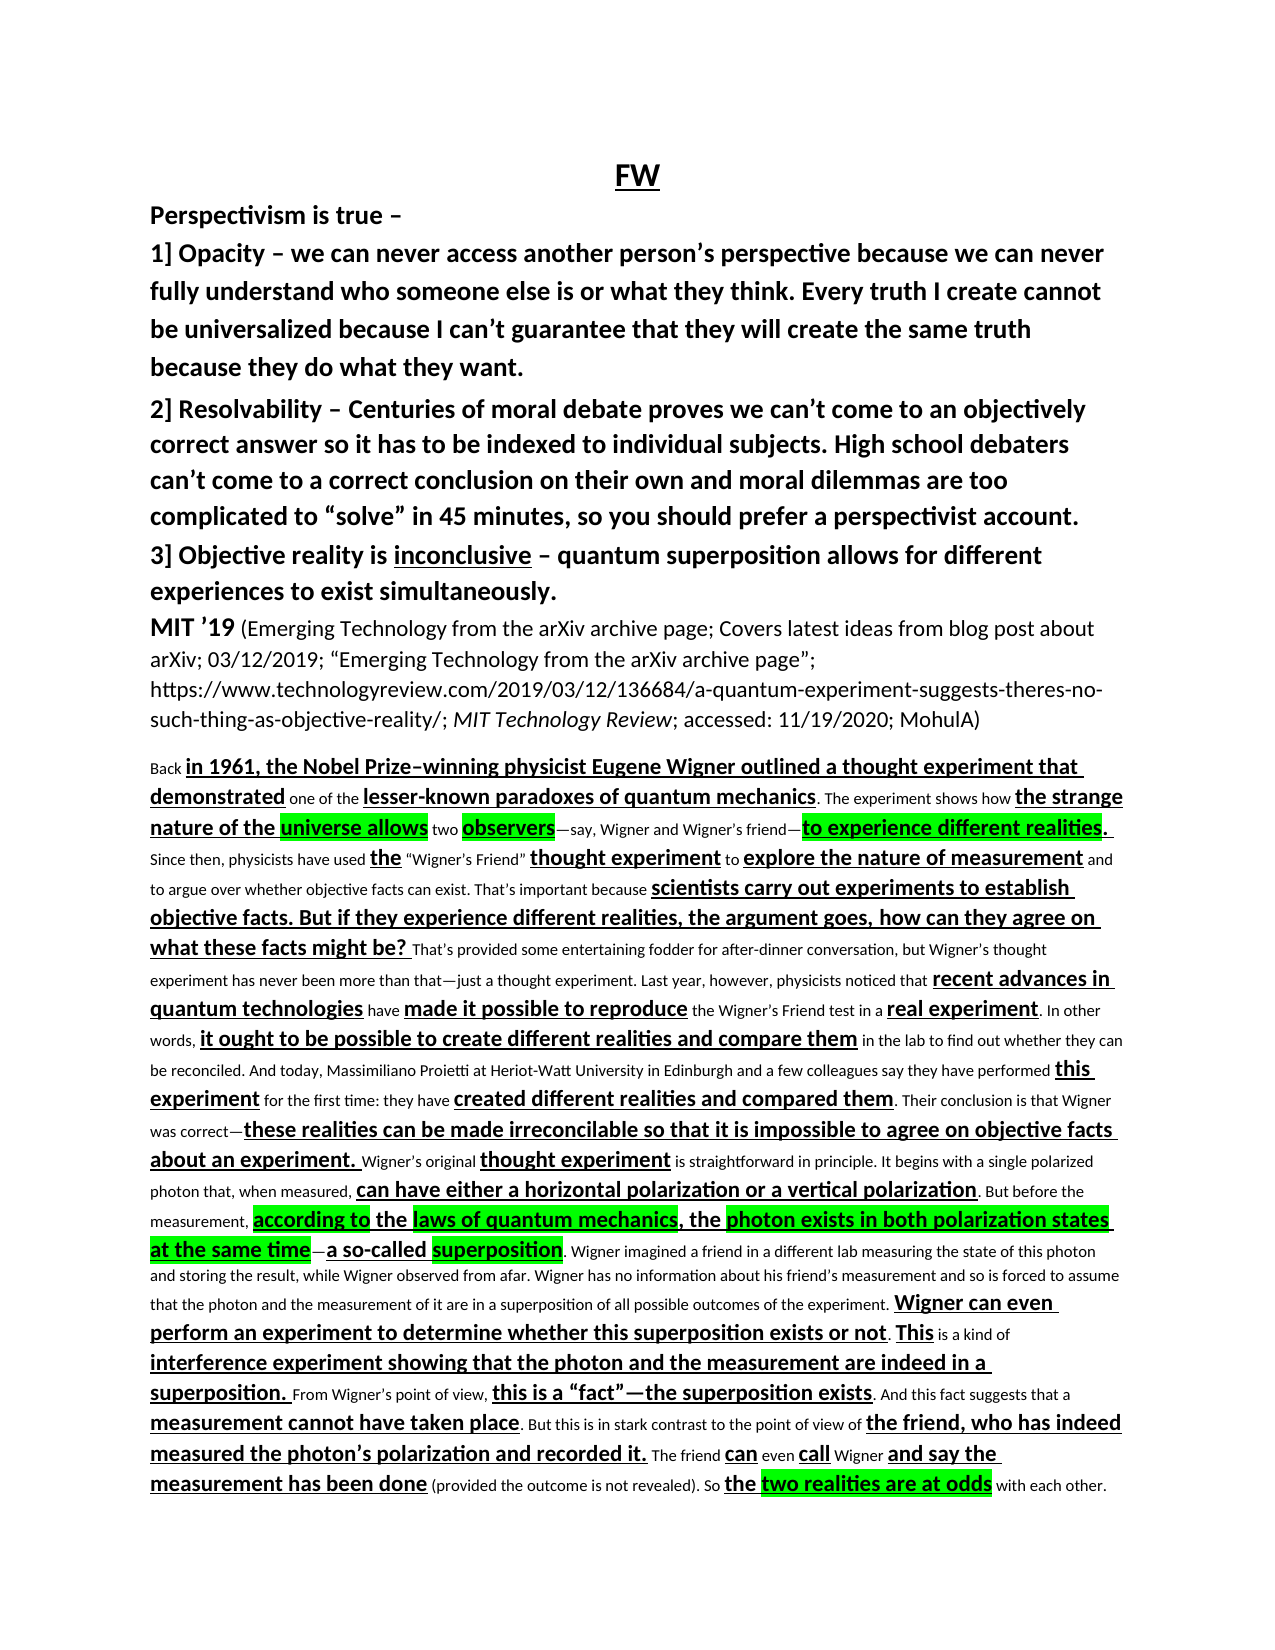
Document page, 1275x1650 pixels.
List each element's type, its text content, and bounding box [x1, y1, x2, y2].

subtitle 3] Objective reality is inconclusive – quantum superposition allows for different experiences to exist simultaneously. [150, 538, 1125, 607]
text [150, 752, 1125, 1497]
subtitle FW [150, 154, 1125, 195]
text MIT ’19 (Emerging Technology from the arXiv archive page; Covers latest ideas from blog post about arXiv; 03/12/2019; “Emerging Technology from the arXiv archive page”; https://www.technologyreview.com/2019/03/12/136684/a-quantum-experiment-suggests-theres-no-such-thing-as-objective-reality/; MIT Technology Review; accessed: 11/19/2020; MohulA) [150, 610, 1125, 733]
subtitle 1] Opacity – we can never access another person’s perspective because we can never fully understand who someone else is or what they think. Every truth I create cannot be universalized because I can’t guarantee that they will create the same truth because they do what they want. [150, 236, 1125, 383]
subtitle 2] Resolvability – Centuries of moral debate proves we can’t come to an objectively correct answer so it has to be indexed to individual subjects. High school debaters can’t come to a correct conclusion on their own and moral dilemmas are too complicated to “solve” in 45 minutes, so you should prefer a perspectivist account. [150, 392, 1125, 532]
subtitle Perspectivism is true – [150, 198, 1125, 231]
